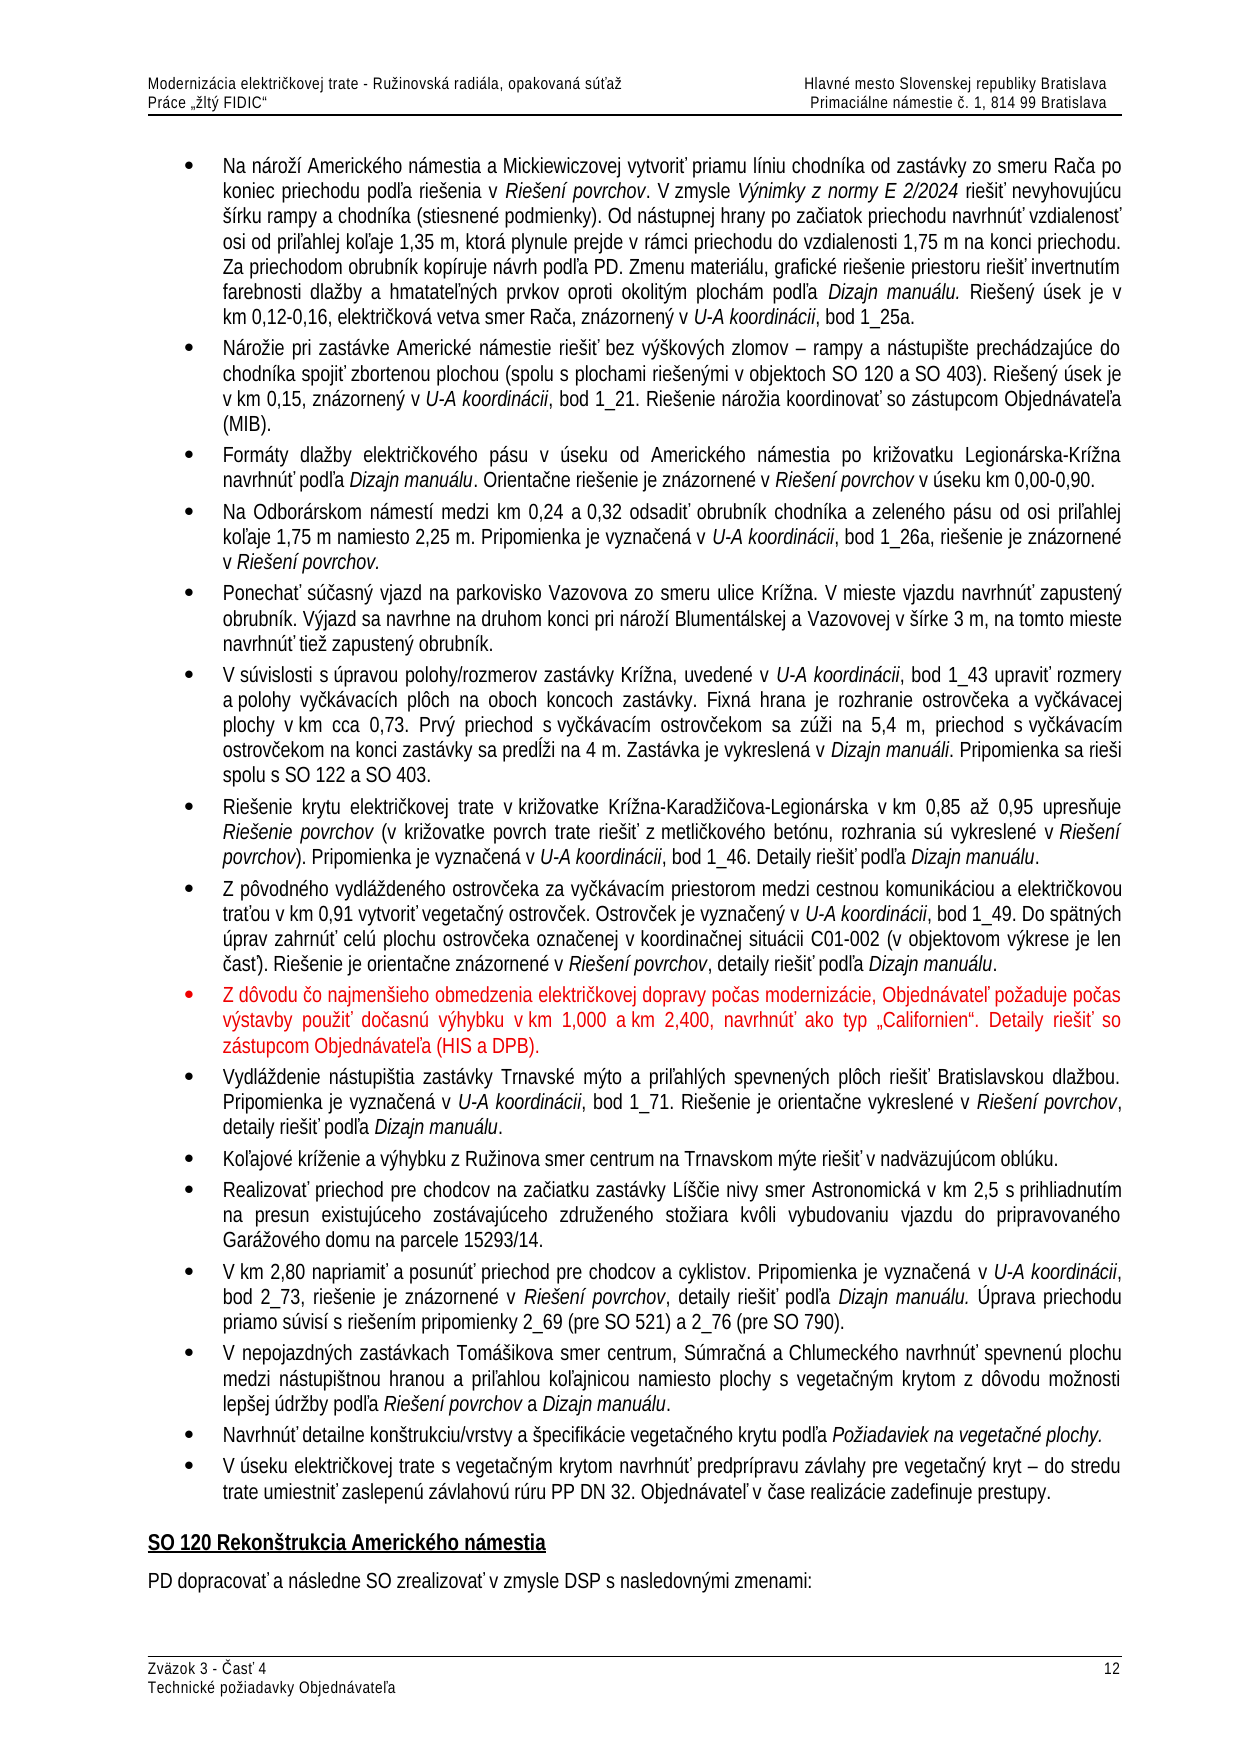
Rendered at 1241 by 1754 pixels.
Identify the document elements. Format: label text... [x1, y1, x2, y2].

text Realizovať priechod pre chodcov na začiatku zastávky Líščie nivy smer Astronomická v km 2,5 s prihliadnutím na presun existujúceho zostávajúceho združeného stožiara kvôli vybudovaniu vjazdu do pripravovaného Garážového domu na parcele 15293/14. [185, 1177, 1122, 1252]
text Na Odborárskom námestí medzi km 0,24 a 0,32 odsadiť obrubník chodníka a zeleného pásu od osi priľahlej koľaje 1,75 m namiesto 2,25 m. Pripomienka je vyznačená v U-A koordinácii, bod 1_26a, riešenie je znázornené v Riešení povrchov. [185, 498, 1122, 574]
text Riešenie krytu električkovej trate v križovatke Krížna-Karadžičova-Legionárska v km 0,85 až 0,95 upresňuje Riešenie povrchov (v križovatke povrch trate riešiť z metličkového betónu, rozhrania sú vykreslené v Riešení povrchov). Pripomienka je vyznačená v U-A koordinácii, bod 1_46. Detaily riešiť podľa Dizajn manuálu. [185, 794, 1122, 869]
text Formáty dlažby električkového pásu v úseku od Amerického námestia po križovatku Legionárska-Krížna navrhnúť podľa Dizajn manuálu. Orientačne riešenie je znázornené v Riešení povrchov v úseku km 0,00-0,90. [185, 442, 1122, 492]
text V úseku električkovej trate s vegetačným krytom navrhnúť predprípravu závlahy pre vegetačný kryt – do stredu trate umiestniť zaslepenú závlahovú rúru PP DN 32. Objednávateľ v čase realizácie zadefinuje prestupy. [185, 1453, 1122, 1504]
text Z pôvodného vydláždeného ostrovčeka za vyčkávacím priestorom medzi cestnou komunikáciou a električkovou traťou v km 0,91 vytvoriť vegetačný ostrovček. Ostrovček je vyznačený v U-A koordinácii, bod 1_49. Do spätných úprav zahrnúť celú plochu ostrovčeka označenej v koordinačnej situácii C01-002 (v objektovom výkrese je len časť). Riešenie je orientačne znázornené v Riešení povrchov, detaily riešiť podľa Dizajn manuálu. [185, 875, 1122, 976]
text V súvislosti s úpravou polohy/rozmerov zastávky Krížna, uvedené v U-A koordinácii, bod 1_43 upraviť rozmery a polohy vyčkávacích plôch na oboch koncoch zastávky. Fixná hrana je rozhranie ostrovčeka a vyčkávacej plochy v km cca 0,73. Prvý priechod s vyčkávacím ostrovčekom sa zúži na 5,4 m, priechod s vyčkávacím ostrovčekom na konci zastávky sa predĺži na 4 m. Zastávka je vykreslená v Dizajn manuáli. Pripomienka sa rieši spolu s SO 122 a SO 403. [185, 662, 1122, 787]
text Navrhnúť detailne konštrukciu/vrstvy a špecifikácie vegetačného krytu podľa Požiadaviek na vegetačné plochy. [185, 1422, 1122, 1447]
text PD dopracovať a následne SO zrealizovať v zmysle DSP s nasledovnými zmenami: [148, 1568, 1122, 1593]
subtitle SO 120 Rekonštrukcia Amerického námestia [148, 1529, 1122, 1555]
text Ponechať súčasný vjazd na parkovisko Vazovova zo smeru ulice Krížna. V mieste vjazdu navrhnúť zapustený obrubník. Výjazd sa navrhne na druhom konci pri nároží Blumentálskej a Vazovovej v šírke 3 m, na tomto mieste navrhnúť tiež zapustený obrubník. [185, 580, 1122, 656]
text V nepojazdných zastávkach Tomášikova smer centrum, Súmračná a Chlumeckého navrhnúť spevnenú plochu medzi nástupištnou hranou a priľahlou koľajnicou namiesto plochy s vegetačným krytom z dôvodu možnosti lepšej údržby podľa Riešení povrchov a Dizajn manuálu. [185, 1340, 1122, 1416]
text Nárožie pri zastávke Americké námestie riešiť bez výškových zlomov – rampy a nástupište prechádzajúce do chodníka spojiť zbortenou plochou (spolu s plochami riešenými v objektoch SO 120 a SO 403). Riešený úsek je v km 0,15, znázornený v U-A koordinácii, bod 1_21. Riešenie nárožia koordinovať so zástupcom Objednávateľa (MIB). [185, 335, 1122, 436]
text Koľajové kríženie a výhybku z Ružinova smer centrum na Trnavskom mýte riešiť v nadväzujúcom oblúku. [185, 1146, 1122, 1171]
text V km 2,80 napriamiť a posunúť priechod pre chodcov a cyklistov. Pripomienka je vyznačená v U-A koordinácii, bod 2_73, riešenie je znázornené v Riešení povrchov, detaily riešiť podľa Dizajn manuálu. Úprava priechodu priamo súvisí s riešením pripomienky 2_69 (pre SO 521) a 2_76 (pre SO 790). [185, 1259, 1122, 1334]
text Vydláždenie nástupištia zastávky Trnavské mýto a priľahlých spevnených plôch riešiť Bratislavskou dlažbou. Pripomienka je vyznačená v U-A koordinácii, bod 1_71. Riešenie je orientačne vykreslené v Riešení povrchov, detaily riešiť podľa Dizajn manuálu. [185, 1064, 1122, 1139]
text Z dôvodu čo najmenšieho obmedzenia električkovej dopravy počas modernizácie, Objednávateľ požaduje počas výstavby použiť dočasnú výhybku v km 1,000 a km 2,400, navrhnúť ako typ „Californien“. Detaily riešiť so zástupcom Objednávateľa (HIS a DPB). [185, 982, 1122, 1058]
text Na nároží Amerického námestia a Mickiewiczovej vytvoriť priamu líniu chodníka od zastávky zo smeru Rača po koniec priechodu podľa riešenia v Riešení povrchov. V zmysle Výnimky z normy E 2/2024 riešiť nevyhovujúcu šírku rampy a chodníka (stiesnené podmienky). Od nástupnej hrany po začiatok priechodu navrhnúť vzdialenosť osi od priľahlej koľaje 1,35 m, ktorá plynule prejde v rámci priechodu do vzdialenosti 1,75 m na konci priechodu. Za priechodom obrubník kopíruje návrh podľa PD. Zmenu materiálu, grafické riešenie priestoru riešiť invertnutím farebnosti dlažby a hmatateľných prvkov oproti okolitým plochám podľa Dizajn manuálu. Riešený úsek je v km 0,12-0,16, električková vetva smer Rača, znázornený v U-A koordinácii, bod 1_25a. [185, 153, 1122, 329]
